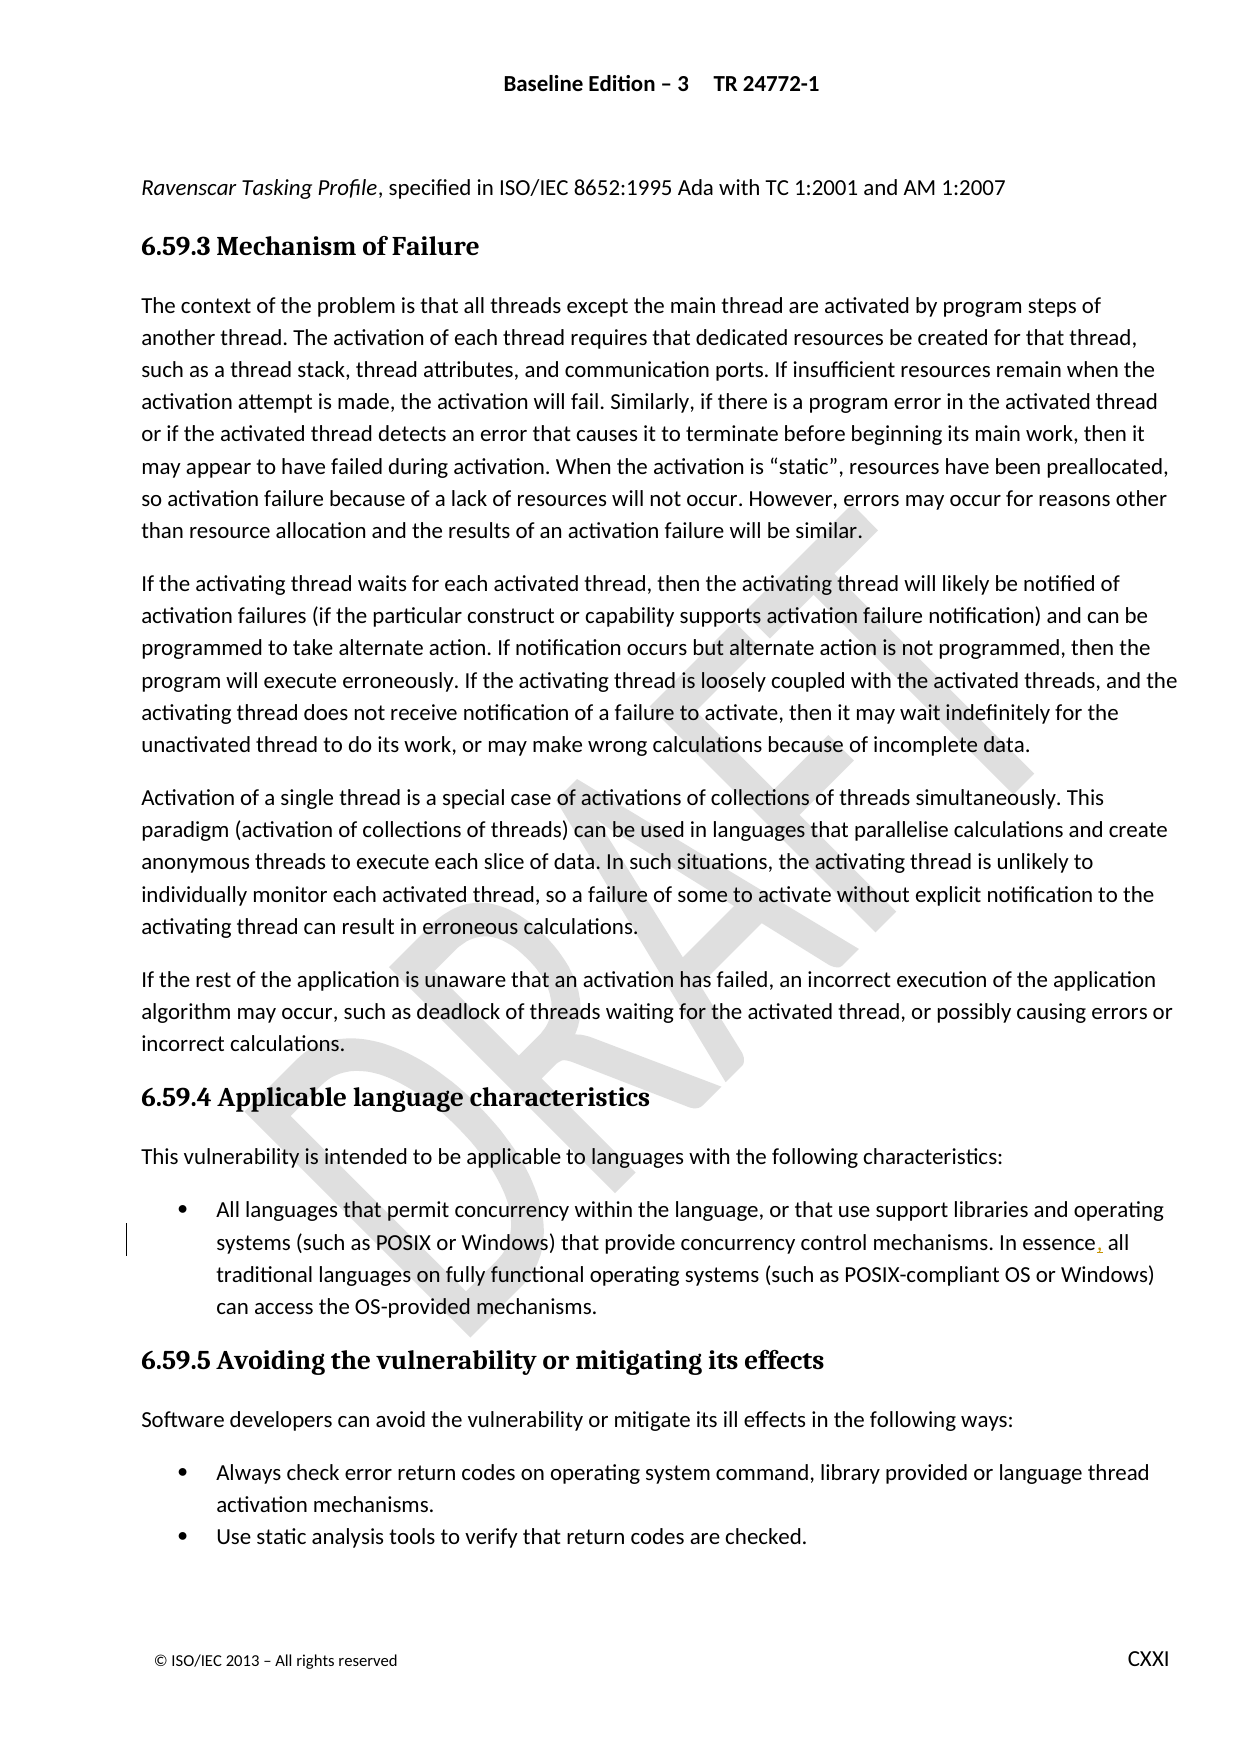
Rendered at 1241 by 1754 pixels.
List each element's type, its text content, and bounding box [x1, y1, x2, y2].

list All languages that permit concurrency within the language, or that use support libraries and operating systems (such as POSIX or Windows) that provide concurrency control mechanisms. In essence all traditional languages on fully functional operating systems (such as POSIX-compliant OS or Windows) can access the OS-provided mechanisms. [178, 1195, 1182, 1320]
subtitle 6.59.5 Avoiding the vulnerability or mitigating its effects [141, 1345, 1182, 1376]
subtitle 6.59.3 Mechanism of Failure [141, 231, 1182, 262]
text Ravenscar Tasking Profile, specified in ISO/IEC 8652:1995 Ada with TC 1:2001 and AM 1:2007 [141, 173, 1182, 202]
text Software developers can avoid the vulnerability or mitigate its ill effects in the following ways: [141, 1405, 1182, 1433]
list Always check error return codes on operating system command, library provided or language thread activation mechanisms. [178, 1458, 1182, 1518]
text The context of the problem is that all threads except the main thread are activated by program steps of another thread. The activation of each thread requires that dedicated resources be created for that thread, such as a thread stack, thread attributes, and communication ports. If insufficient resources remain when the activation attempt is made, the activation will fail. Similarly, if there is a program error in the activated thread or if the activated thread detects an error that causes it to terminate before beginning its main work, then it may appear to have failed during activation. When the activation is “static”, resources have been preallocated, so activation failure because of a lack of resources will not occur. However, errors may occur for reasons other than resource allocation and the results of an activation failure will be similar. [141, 291, 1182, 544]
text If the activating thread waits for each activated thread, then the activating thread will likely be notified of activation failures (if the particular construct or capability supports activation failure notification) and can be programmed to take alternate action. If notification occurs but alternate action is not programmed, then the program will execute erroneously. If the activating thread is loosely coupled with the activated threads, and the activating thread does not receive notification of a failure to activate, then it may wait indefinitely for the unactivated thread to do its work, or may make wrong calculations because of incomplete data. [141, 569, 1182, 758]
text This vulnerability is intended to be applicable to languages with the following characteristics: [141, 1142, 1182, 1170]
subtitle 6.59.4 Applicable language characteristics [141, 1082, 1182, 1113]
text Activation of a single thread is a special case of activations of collections of threads simultaneously. This paradigm (activation of collections of threads) can be used in languages that parallelise calculations and create anonymous threads to execute each slice of data. In such situations, the activating thread is unlikely to individually monitor each activated thread, so a failure of some to activate without explicit notification to the activating thread can result in erroneous calculations. [141, 783, 1182, 940]
list Use static analysis tools to verify that return codes are checked. [178, 1522, 1182, 1551]
text If the rest of the application is unaware that an activation has failed, an incorrect execution of the application algorithm may occur, such as deadlock of threads waiting for the activated thread, or possibly causing errors or incorrect calculations. [141, 965, 1182, 1057]
